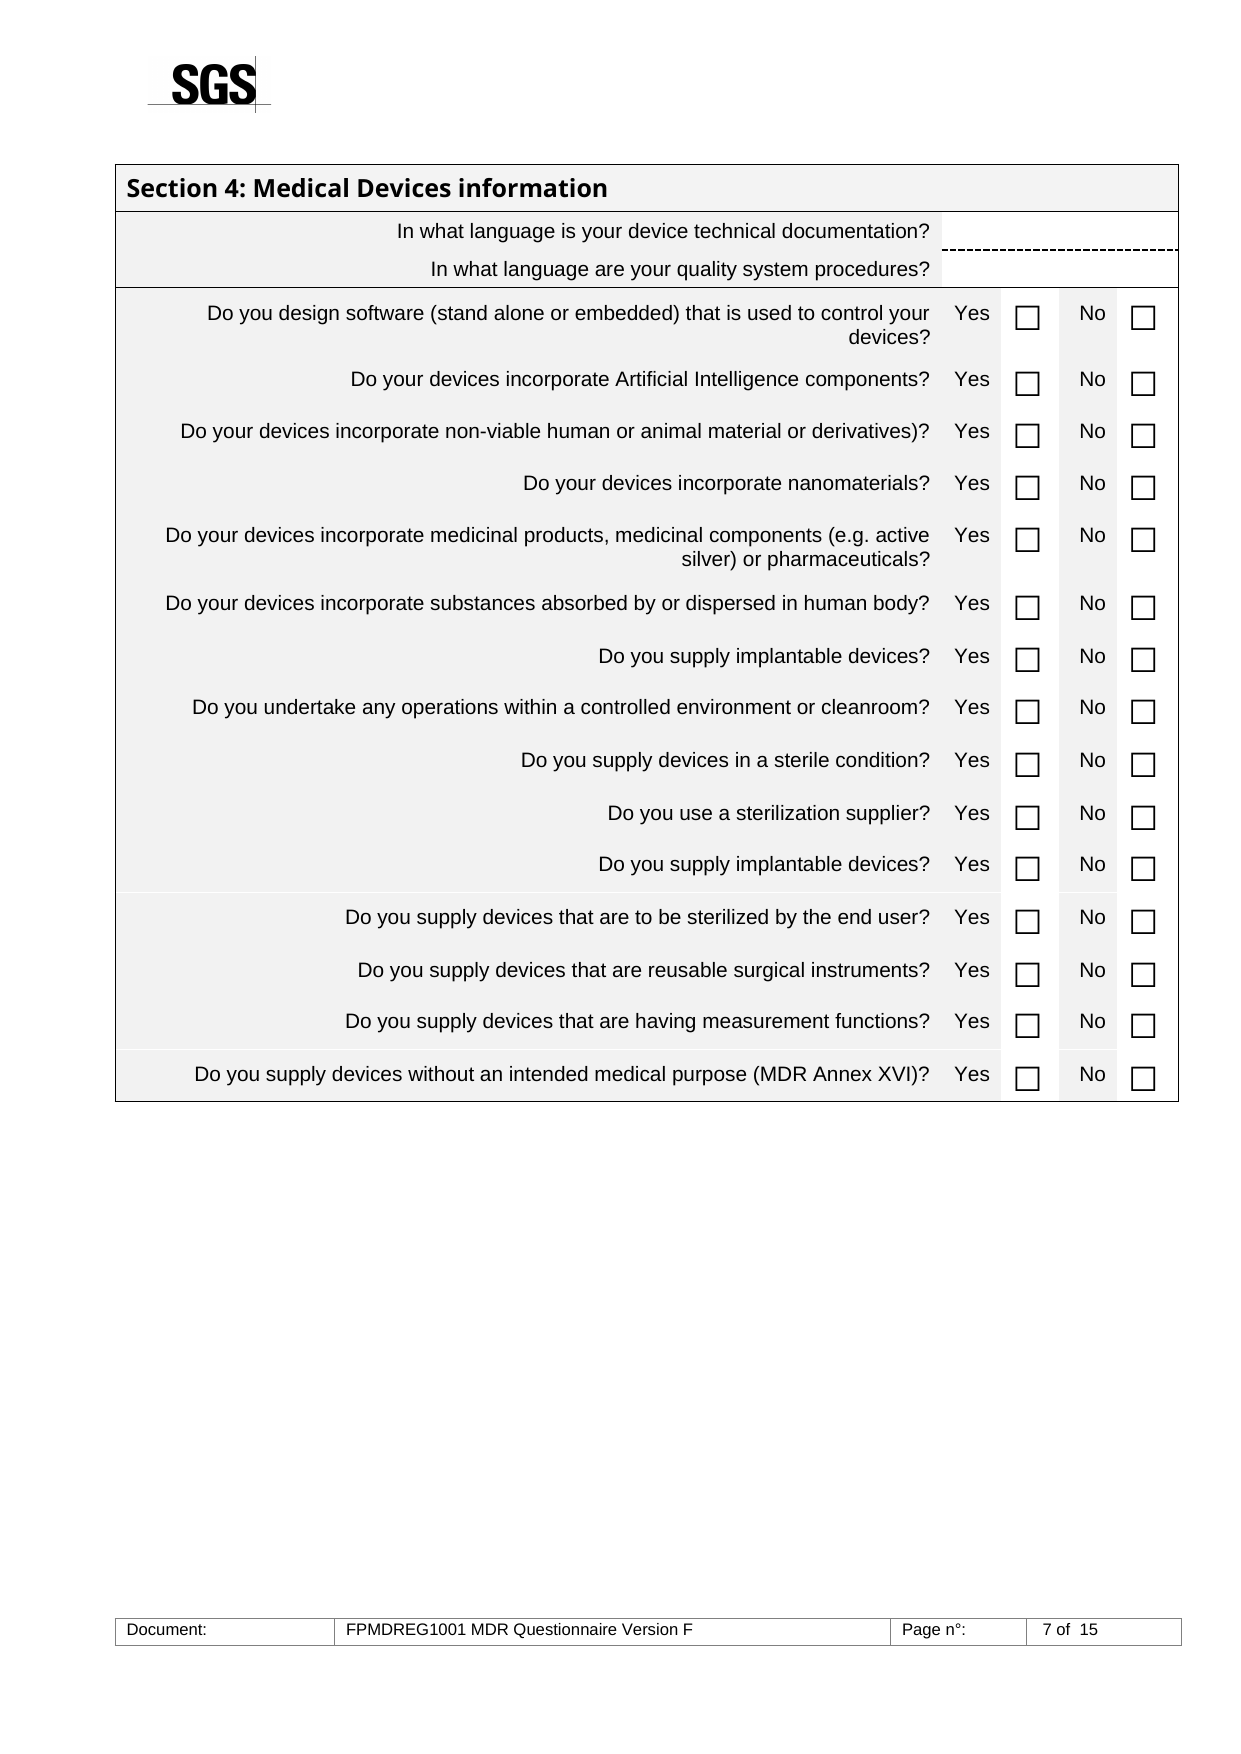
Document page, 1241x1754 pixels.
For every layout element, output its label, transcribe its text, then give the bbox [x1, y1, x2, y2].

table_cell [1001, 893, 1059, 945]
table_cell No [1059, 788, 1117, 840]
table_cell Yes [942, 788, 1001, 840]
table_cell [1001, 1050, 1059, 1101]
table_cell Yes [942, 840, 1001, 892]
table_cell No [1059, 355, 1117, 406]
table_cell Do you undertake any operations within a controlled environment or cleanroom? [116, 683, 942, 735]
table_cell [1117, 840, 1178, 892]
table_cell Yes [942, 406, 1001, 458]
table_cell [1117, 1050, 1178, 1101]
table_cell [1117, 893, 1178, 945]
table_cell Yes [942, 511, 1001, 578]
table_cell Yes [942, 997, 1001, 1049]
table_cell [1117, 735, 1178, 788]
table_cell Do you supply implantable devices? [116, 840, 942, 892]
table_cell [1001, 735, 1059, 788]
table_cell [1001, 355, 1059, 406]
table_cell [1001, 406, 1059, 458]
table_cell No [1059, 458, 1117, 511]
table_cell [1001, 578, 1059, 631]
table_cell Yes [942, 1050, 1001, 1101]
table_cell [1001, 631, 1059, 683]
table_cell Yes [942, 458, 1001, 511]
table_cell No [1059, 683, 1117, 735]
table_cell [942, 249, 1178, 287]
table_cell [1117, 288, 1178, 355]
table_cell Yes [942, 288, 1001, 355]
table_cell No [1059, 406, 1117, 458]
table_cell No [1059, 945, 1117, 997]
table_cell Yes [942, 683, 1001, 735]
table_cell [942, 212, 1178, 249]
table_cell [1117, 683, 1178, 735]
table_cell Do your devices incorporate medicinal products, medicinal components (e.g. active silver) or pharmaceuticals? [116, 511, 942, 578]
table_cell In what language is your device technical documentation? [116, 212, 942, 249]
table_cell No [1059, 511, 1117, 578]
table_cell No [1059, 893, 1117, 945]
table_cell Do you supply devices that are reusable surgical instruments? [116, 945, 942, 997]
table_cell Do you supply devices that are having measurement functions? [116, 997, 942, 1049]
table_cell [1117, 945, 1178, 997]
table_cell [1117, 355, 1178, 406]
table_cell [1001, 683, 1059, 735]
table_cell [1117, 997, 1178, 1049]
table_cell No [1059, 735, 1117, 788]
table_cell Do you use a sterilization supplier? [116, 788, 942, 840]
table_cell [1001, 840, 1059, 892]
table_cell Do you supply devices in a sterile condition? [116, 735, 942, 788]
table_cell [1117, 788, 1178, 840]
picture [147, 56, 272, 113]
table_cell [1001, 945, 1059, 997]
table_cell Yes [942, 631, 1001, 683]
table_cell [1117, 406, 1178, 458]
table_cell [1001, 997, 1059, 1049]
table_cell [1001, 458, 1059, 511]
table_cell Do your devices incorporate non-viable human or animal material or derivatives)? [116, 406, 942, 458]
table_cell Yes [942, 945, 1001, 997]
table_cell No [1059, 631, 1117, 683]
table_cell Yes [942, 735, 1001, 788]
table_cell Yes [942, 578, 1001, 631]
table_cell Do your devices incorporate nanomaterials? [116, 458, 942, 511]
table_cell No [1059, 578, 1117, 631]
table_cell Do you supply devices without an intended medical purpose (MDR Annex XVI)? [116, 1050, 942, 1101]
table_header Section 4: Medical Devices information [116, 165, 1178, 211]
table_cell [1117, 458, 1178, 511]
table_cell In what language are your quality system procedures? [116, 249, 942, 287]
table_cell [1117, 631, 1178, 683]
table_cell Do you design software (stand alone or embedded) that is used to control your devices? [116, 288, 942, 355]
table_cell Yes [942, 893, 1001, 945]
table_cell No [1059, 840, 1117, 892]
table_cell [1117, 511, 1178, 578]
table_cell Do your devices incorporate Artificial Intelligence components? [116, 355, 942, 406]
table_cell Do you supply implantable devices? [116, 631, 942, 683]
table_cell No [1059, 1050, 1117, 1101]
table_cell [1001, 511, 1059, 578]
table_cell Do your devices incorporate substances absorbed by or dispersed in human body? [116, 578, 942, 631]
table_cell [1001, 288, 1059, 355]
table_cell No [1059, 288, 1117, 355]
table_cell [1117, 578, 1178, 631]
table_cell [1001, 788, 1059, 840]
table_cell Do you supply devices that are to be sterilized by the end user? [116, 893, 942, 945]
table_cell No [1059, 997, 1117, 1049]
table_cell Yes [942, 355, 1001, 406]
